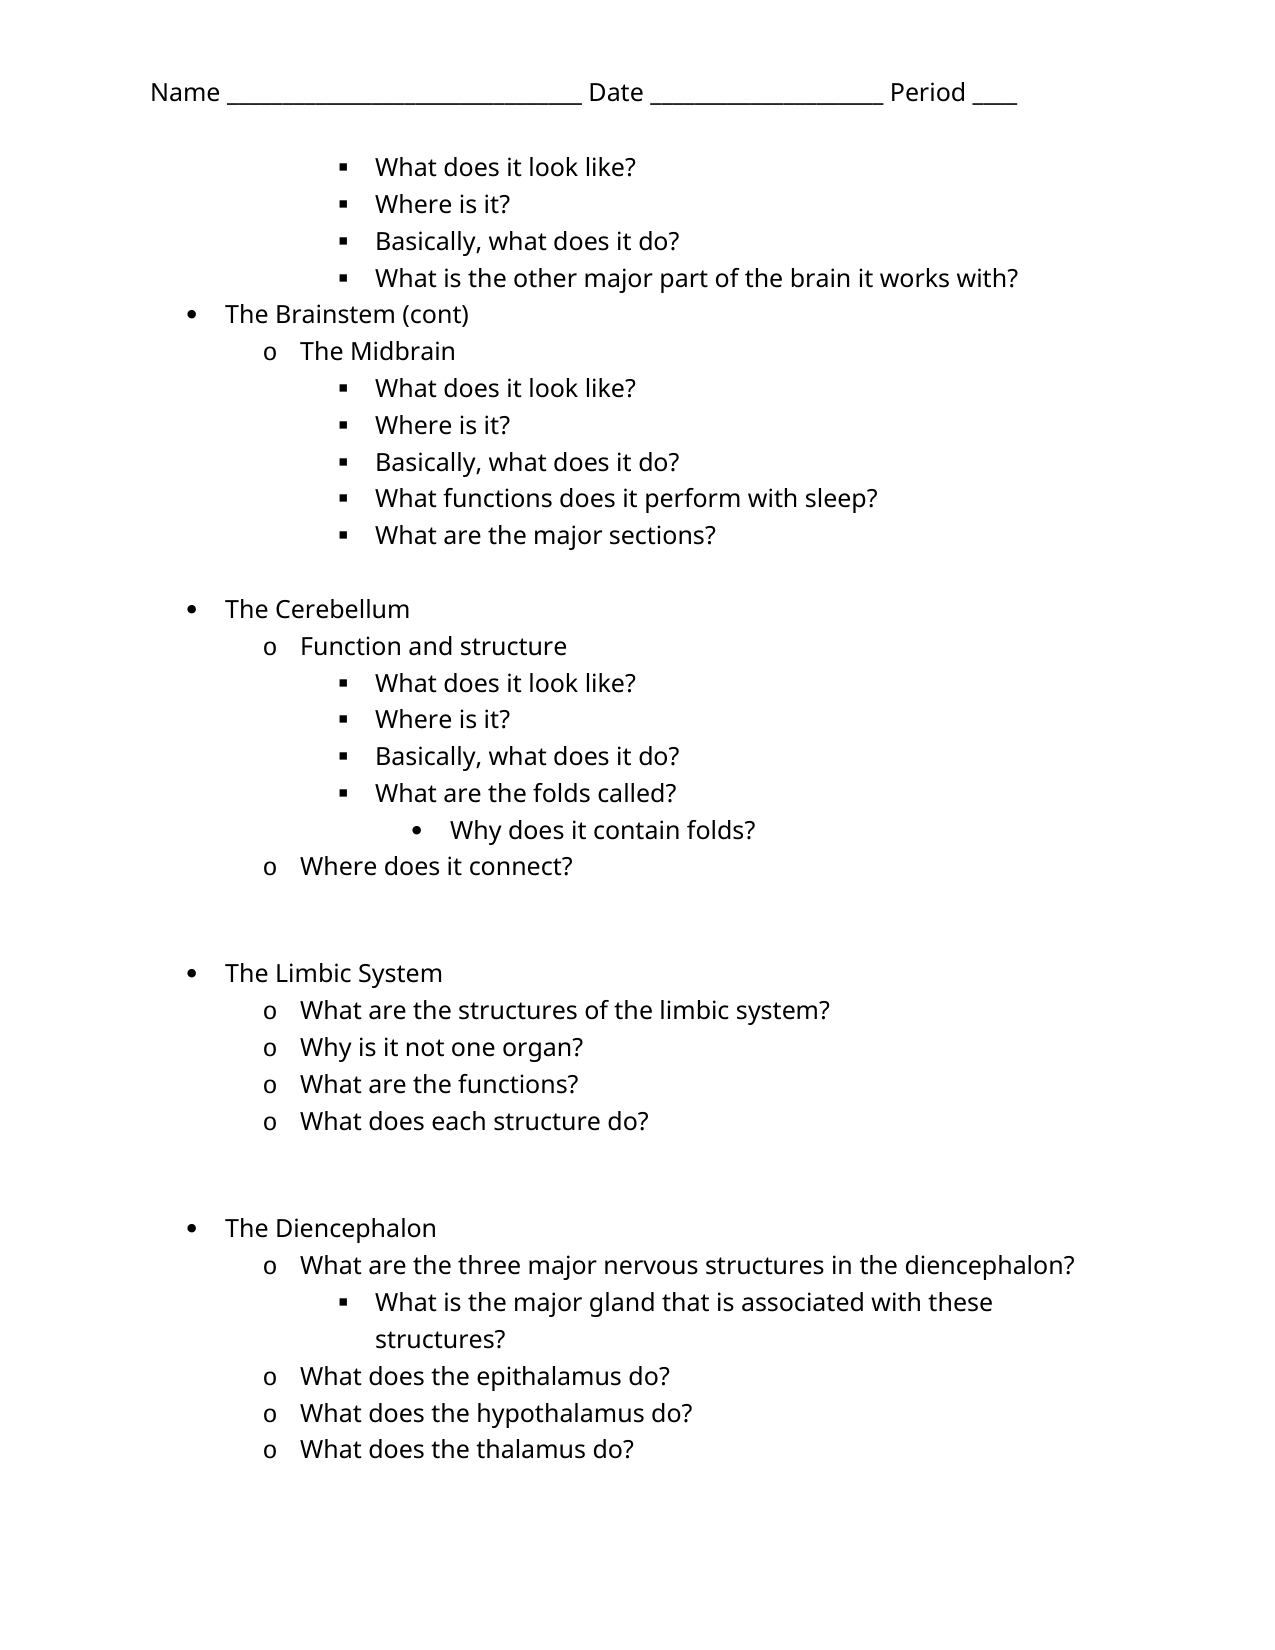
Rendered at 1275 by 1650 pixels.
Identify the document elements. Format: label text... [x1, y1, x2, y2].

list Why is it not one organ? [262, 1030, 1125, 1064]
list Basically, what does it do? [337, 223, 1125, 258]
list The Midbrain [262, 334, 1125, 368]
list What does it look like? [337, 150, 1125, 184]
list What are the major sections? [337, 518, 1125, 552]
list The Limbic System [187, 956, 1125, 990]
list What is the major gland that is associated with these structures? [337, 1285, 1125, 1356]
list The Diencephalon [187, 1211, 1125, 1245]
list Where is it? [337, 702, 1125, 736]
list Where does it connect? [262, 849, 1125, 883]
list What does each structure do? [262, 1104, 1125, 1138]
list What are the structures of the limbic system? [262, 993, 1125, 1027]
list The Cerebellum [187, 591, 1125, 626]
list Where is it? [337, 187, 1125, 221]
list The Brainstem (cont) [187, 297, 1125, 331]
list What does the epithalamus do? [262, 1358, 1125, 1392]
list What is the other major part of the brain it works with? [337, 260, 1125, 294]
list Basically, what does it do? [337, 444, 1125, 478]
list What are the three major nervous structures in the diencephalon? [262, 1248, 1125, 1282]
list What does the thalamus do? [262, 1432, 1125, 1466]
list What does it look like? [337, 665, 1125, 699]
list What functions does it perform with sleep? [337, 481, 1125, 515]
list What are the folds called? [337, 776, 1125, 809]
list Where is it? [337, 408, 1125, 442]
list Function and structure [262, 628, 1125, 662]
list What does the hypothalamus do? [262, 1395, 1125, 1429]
list Basically, what does it do? [337, 739, 1125, 773]
list Why does it contain folds? [412, 812, 1125, 846]
list What are the functions? [262, 1067, 1125, 1101]
list What does it look like? [337, 371, 1125, 405]
